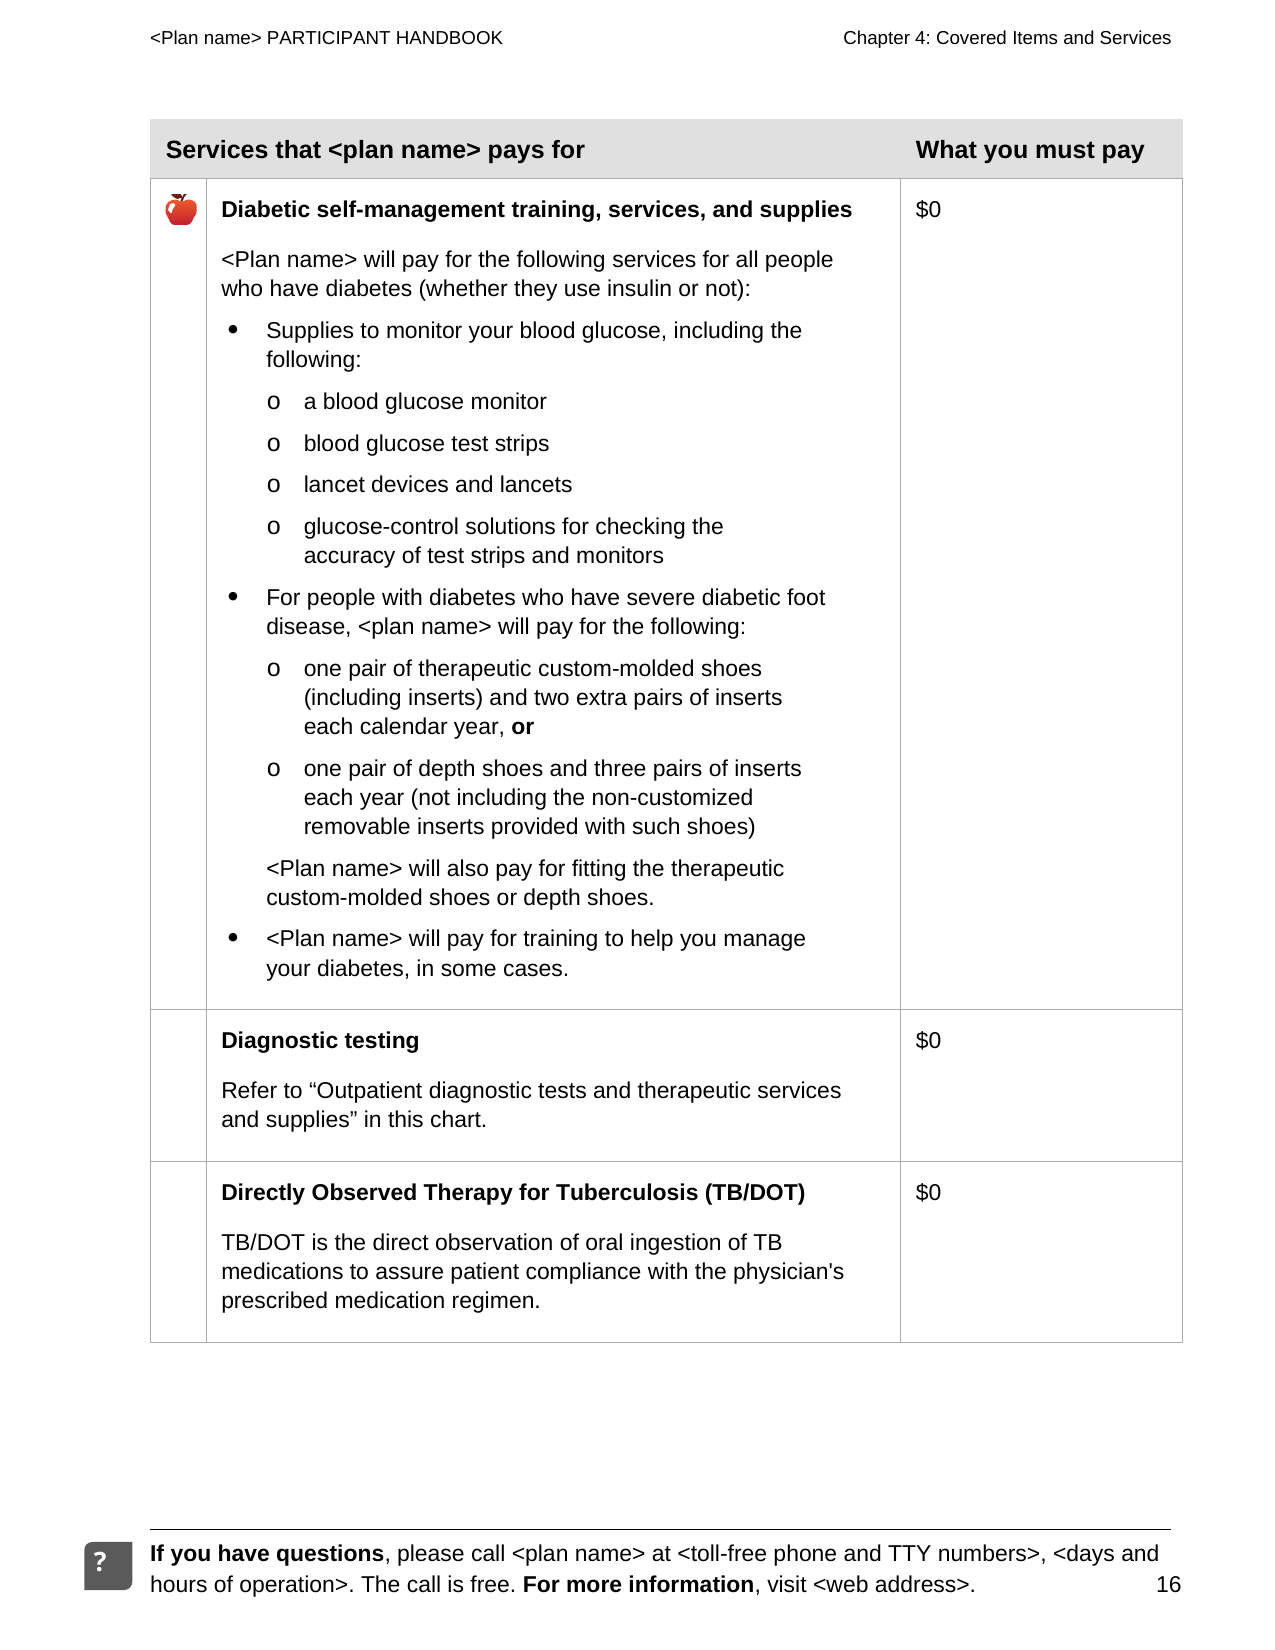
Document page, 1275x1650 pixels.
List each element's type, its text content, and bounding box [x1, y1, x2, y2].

picture [165, 194, 197, 225]
table_cell [151, 1162, 206, 1342]
table_cell $0 [901, 1010, 1182, 1161]
table_cell [151, 1010, 206, 1161]
table_cell $0 [901, 179, 1182, 1009]
table_cell [151, 179, 206, 1009]
table_cell $0 [901, 1162, 1182, 1342]
table_cell Diabetic self-management training, services, and supplies <Plan name> will pay for the following services for all people who have diabetes (whether they use insulin or not): Supplies to monitor your blood glucose, including the following: a blood glucose monitor blood glucose test strips lancet devices and lancets glucose-control solutions for checking the accuracy of test strips and monitors For people with diabetes who have severe diabetic foot disease, <plan name> will pay for the following: one pair of therapeutic custom-molded shoes (including inserts) and two extra pairs of inserts each calendar year, or one pair of depth shoes and three pairs of inserts each year (not including the non-customized removable inserts provided with such shoes) <Plan name> will also pay for fitting the therapeutic custom-molded shoes or depth shoes. <Plan name> will pay for training to help you manage your diabetes, in some cases. [207, 179, 900, 1009]
table_cell Diagnostic testing Refer to “Outpatient diagnostic tests and therapeutic services and supplies” in this chart. [207, 1010, 900, 1161]
table_header What you must pay [901, 120, 1182, 178]
table_header Services that <plan name> pays for [151, 120, 900, 178]
table_cell Directly Observed Therapy for Tuberculosis (TB/DOT) TB/DOT is the direct observation of oral ingestion of TB medications to assure patient compliance with the physician's prescribed medication regimen. [207, 1162, 900, 1342]
